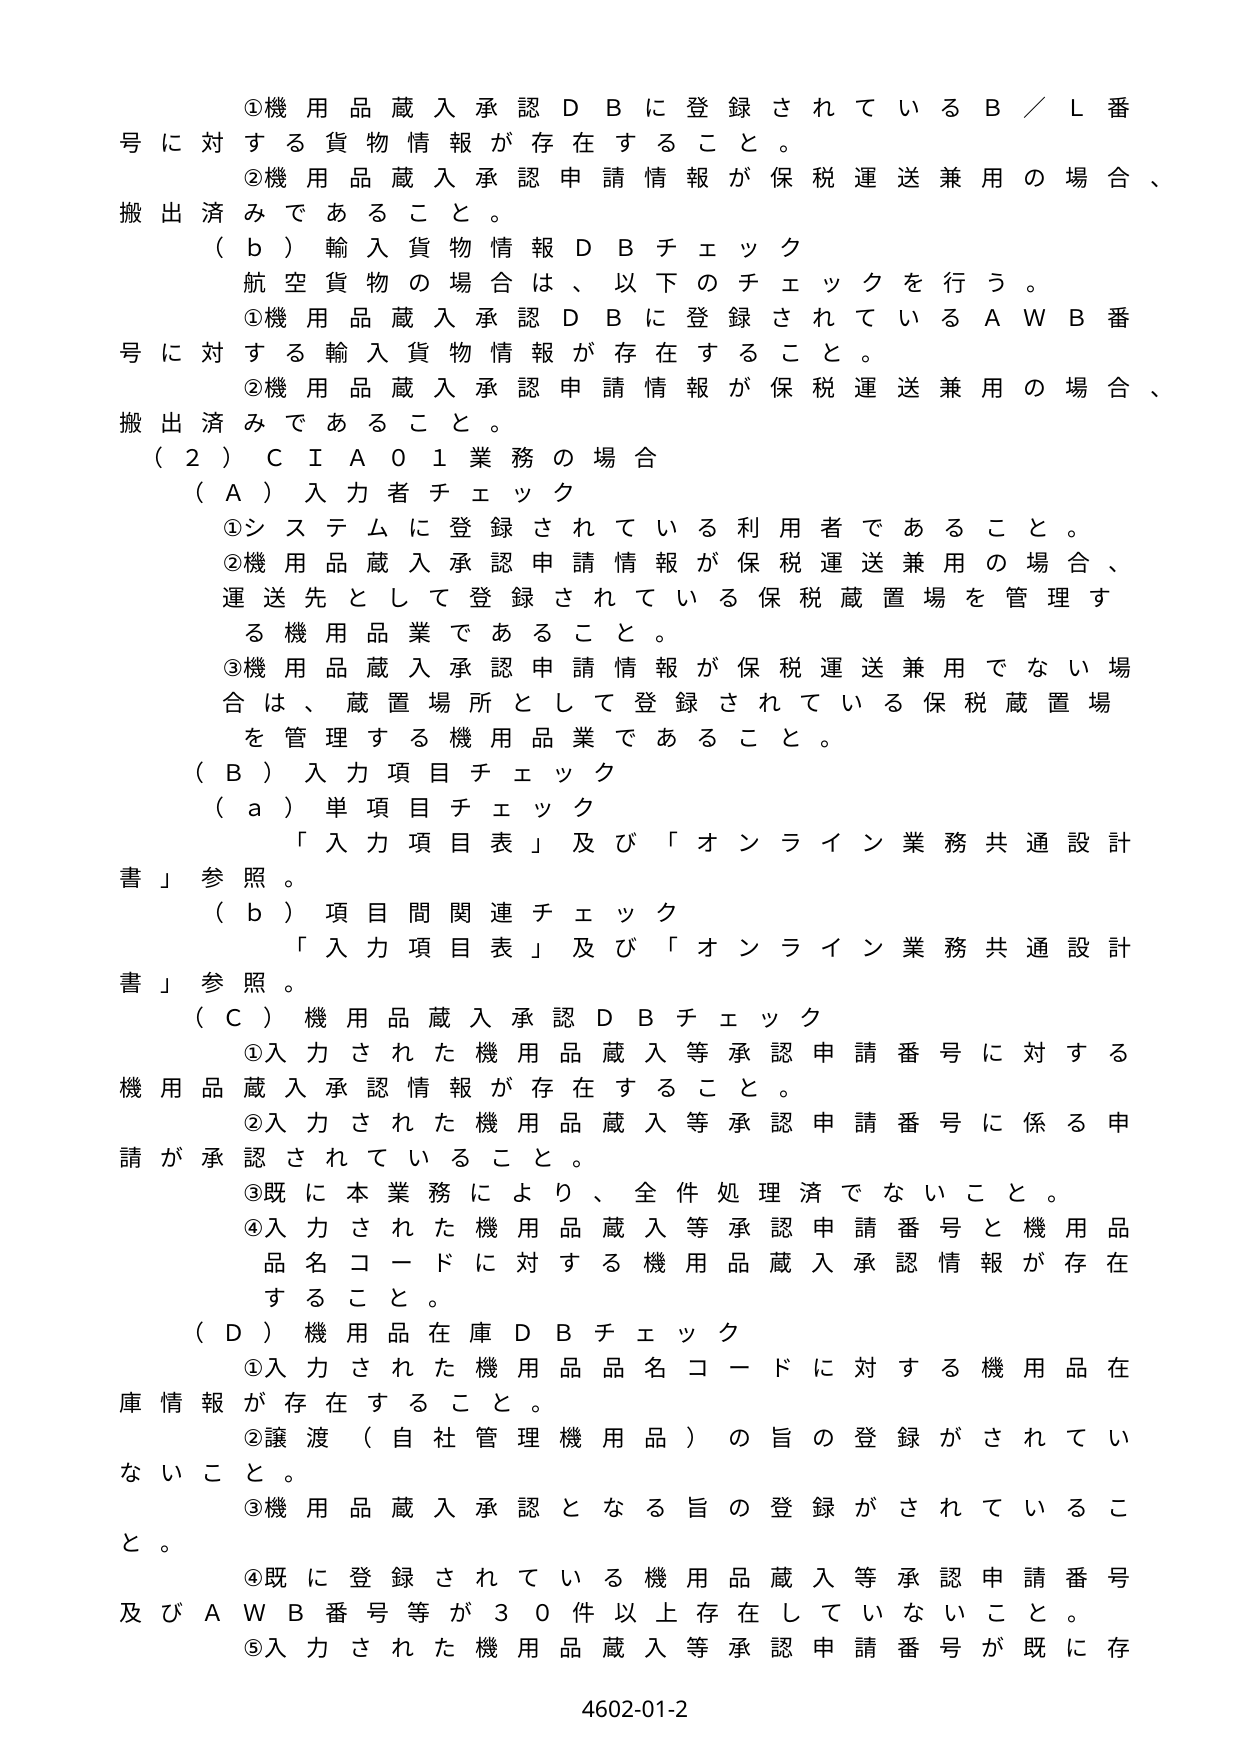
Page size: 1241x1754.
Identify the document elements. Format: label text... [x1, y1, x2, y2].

text ③既に本業務により、全件処理済でないこと。 [119, 1174, 1150, 1209]
text ④既に登録されている機用品蔵入等承認申請番号及びＡＷＢ番号等が３０件以上存在していないこと。 [119, 1559, 1150, 1629]
text ②入力された機用品蔵入等承認申請番号に係る申請が承認されていること。 [119, 1104, 1150, 1174]
text ①入力された機用品蔵入等承認申請番号に対する機用品蔵入承認情報が存在すること。 [119, 1034, 1150, 1104]
text ②機用品蔵入承認申請情報が保税運送兼用の場合、搬出済みであること。 [119, 369, 1150, 439]
text ②譲渡（自社管理機用品）の旨の登録がされていないこと。 [119, 1419, 1150, 1489]
text ①システムに登録されている利用者であること。 [142, 509, 1150, 544]
text （Ａ）入力者チェック [119, 474, 1150, 509]
text ①入力された機用品品名コードに対する機用品在庫情報が存在すること。 [119, 1349, 1150, 1419]
text ①機用品蔵入承認ＤＢに登録されているＢ／Ｌ番号に対する貨物情報が存在すること。 [119, 89, 1150, 159]
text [119, 1629, 1150, 1664]
text 航空貨物の場合は、以下のチェックを行う。 [119, 264, 1150, 299]
text を管理する機用品業であること。 [243, 719, 1150, 754]
text （Ｂ）入力項目チェック [119, 754, 1150, 789]
text 「入力項目表」及び「オンライン業務共通設計書」参照。 [119, 824, 1150, 894]
text ②機用品蔵入承認申請情報が保税運送兼用の場合、運送先として登録されている保税蔵置場を管理す [202, 544, 1150, 614]
text （ａ）単項目チェック [119, 789, 1150, 824]
text ③機用品蔵入承認となる旨の登録がされていること。 [119, 1489, 1150, 1559]
text （Ｄ）機用品在庫ＤＢチェック [119, 1314, 1150, 1349]
text （ｂ）輸入貨物情報ＤＢチェック [119, 229, 1150, 264]
text （２）ＣＩＡ０１業務の場合 [119, 439, 1150, 474]
text （Ｃ）機用品蔵入承認ＤＢチェック [119, 999, 1150, 1034]
text る機用品業であること。 [222, 614, 1150, 649]
text ①機用品蔵入承認ＤＢに登録されているＡＷＢ番号に対する輸入貨物情報が存在すること。 [119, 299, 1150, 369]
text ④入力された機用品蔵入等承認申請番号と機用品品名コードに対する機用品蔵入承認情報が存在すること。 [223, 1209, 1150, 1314]
text 「入力項目表」及び「オンライン業務共通設計書」参照。 [119, 929, 1150, 999]
text ②機用品蔵入承認申請情報が保税運送兼用の場合、搬出済みであること。 [119, 159, 1150, 229]
text ③機用品蔵入承認申請情報が保税運送兼用でない場合は、蔵置場所として登録されている保税蔵置場 [202, 649, 1150, 719]
text （ｂ）項目間関連チェック [119, 894, 1150, 929]
